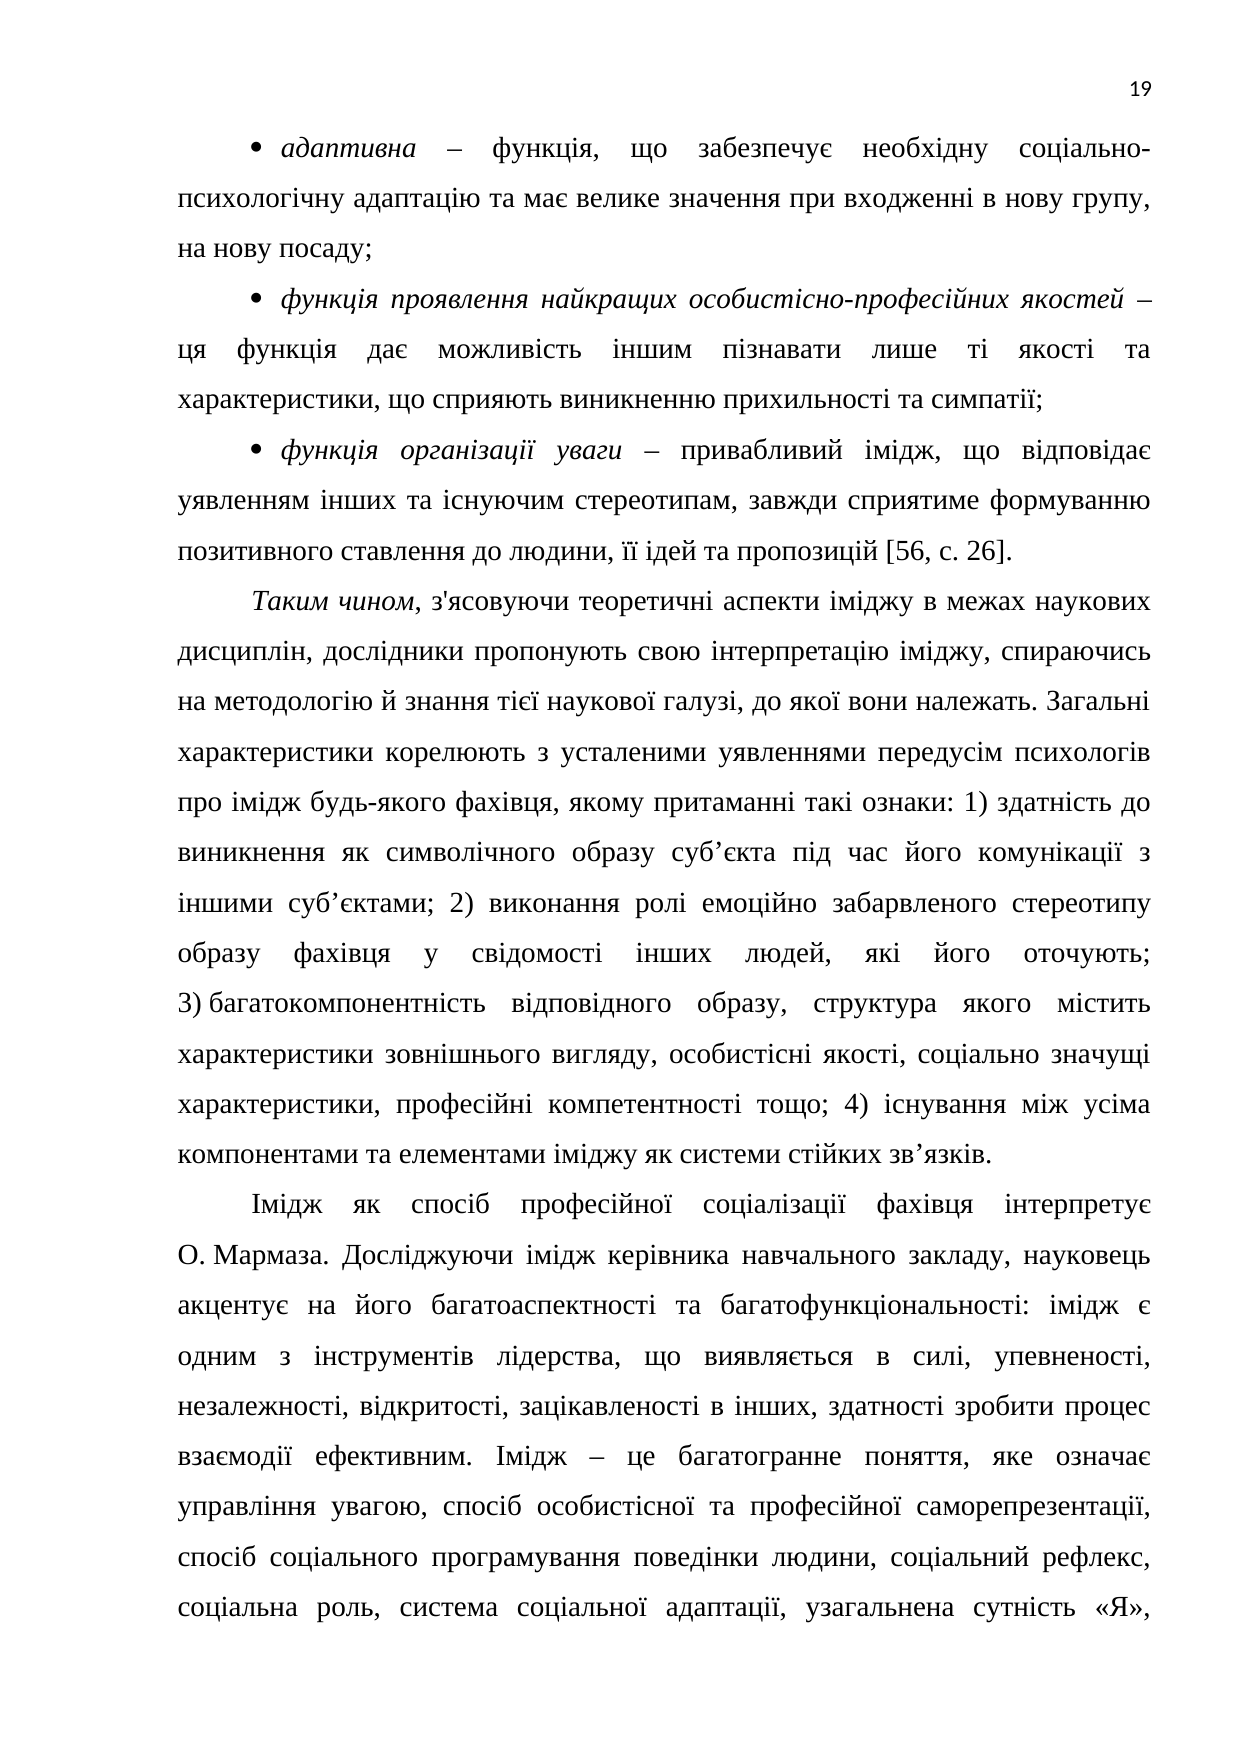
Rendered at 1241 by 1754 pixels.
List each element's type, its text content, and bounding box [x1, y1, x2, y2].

text Таким чином, з'ясовуючи теоретичні аспекти іміджу в межах наукових дисциплін, дослідники пропонують свою інтерпретацію іміджу, спираючись на методологію й знання тієї наукової галузі, до якої вони належать. Загальні характеристики корелюють з усталеними уявленнями передусім психологів про імідж будь-якого фахівця, якому притаманні такі ознаки: 1) здатність до виникнення як символічного образу суб’єкта під час його комунікації з іншими суб’єктами; 2) виконання ролі емоційно забарвленого стереотипу образу фахівця у свідомості інших людей, які його оточують; 3) багатокомпонентність відповідного образу, структура якого містить характеристики зовнішнього вигляду, особистісні якості, соціально значущі характеристики, професійні компетентності тощо; 4) існування між усіма компонентами та елементами іміджу як системи стійких зв’язків. [177, 583, 1152, 1170]
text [177, 1187, 1152, 1623]
list функція організації уваги – привабливий імідж, що відповідає уявленням інших та існуючим стереотипам, завжди сприятиме формуванню позитивного ставлення до людини, її ідей та пропозицій [56, с. 26]. [177, 432, 1152, 566]
list адаптивна – функція, що забезпечує необхідну соціально-психологічну адаптацію та має велике значення при входженні в нову групу, на нову посаду; [177, 130, 1152, 264]
list функція проявлення найкращих особистісно-професійних якостей – ця функція дає можливість іншим пізнавати лише ті якості та характеристики, що сприяють виникненню прихильності та симпатії; [177, 281, 1152, 415]
